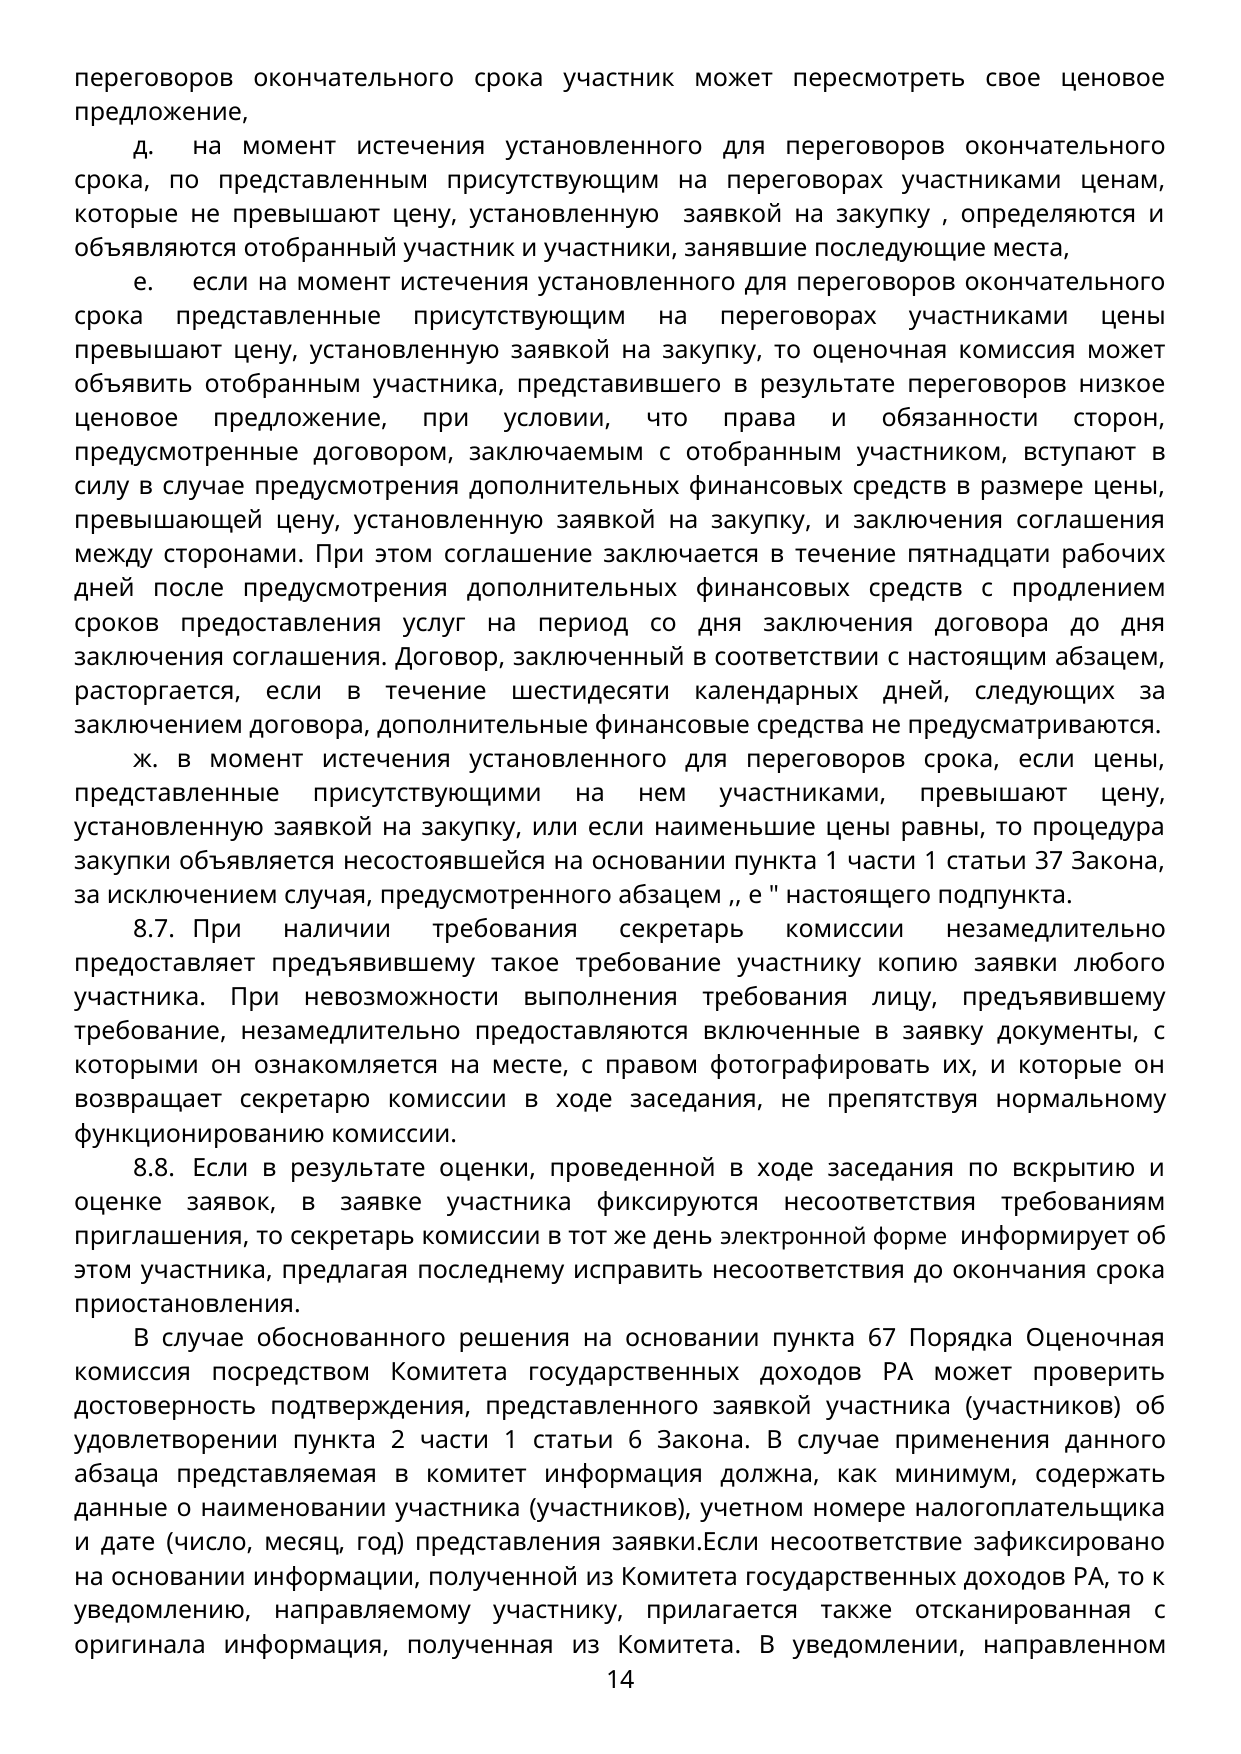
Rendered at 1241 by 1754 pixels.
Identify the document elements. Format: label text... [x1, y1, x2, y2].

text ж. в момент истечения установленного для переговоров срока, если цены, представленные присутствующими на нем участниками, превышают цену, установленную заявкой на закупку, или если наименьшие цены равны, то процедура закупки объявляется несостоявшейся на основании пункта 1 части 1 статьи 37 Закона, за исключением случая, предусмотренного абзацем ,, е " настоящего подпункта. [74, 740, 1166, 911]
text 8.7. При наличии требования секретарь комиссии незамедлительно предоставляет предъявившему такое требование участнику копию заявки любого участника. При невозможности выполнения требования лицу, предъявившему требование, незамедлительно предоставляются включенные в заявку документы, с которыми он ознакомляется на месте, с правом фотографировать их, и которые он возвращает секретарю комиссии в ходе заседания, не препятствуя нормальному функционированию комиссии. [74, 911, 1166, 1149]
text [74, 59, 1166, 127]
text 8.8. Если в результате оценки, проведенной в ходе заседания по вскрытию и оценке заявок, в заявке участника фиксируются несоответствия требованиям приглашения, то секретарь комиссии в тот же день электронной форме информирует об этом участника, предлагая последнему исправить несоответствия до окончания срока приостановления. [74, 1149, 1166, 1320]
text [74, 1320, 1166, 1660]
text д. на момент истечения установленного для переговоров окончательного срока, по представленным присутствующим на переговорах участниками ценам, которые не превышают цену, установленную заявкой на закупку , определяются и объявляются отобранный участник и участники, занявшие последующие места, [74, 127, 1166, 263]
text е. если на момент истечения установленного для переговоров окончательного срока представленные присутствующим на переговорах участниками цены превышают цену, установленную заявкой на закупку, то оценочная комиссия может объявить отобранным участника, представившего в результате переговоров низкое ценовое предложение, при условии, что права и обязанности сторон, предусмотренные договором, заключаемым с отобранным участником, вступают в силу в случае предусмотрения дополнительных финансовых средств в размере цены, превышающей цену, установленную заявкой на закупку, и заключения соглашения между сторонами. При этом соглашение заключается в течение пятнадцати рабочих дней после предусмотрения дополнительных финансовых средств с продлением сроков предоставления услуг на период со дня заключения договора до дня заключения соглашения. Договор, заключенный в соответствии с настоящим абзацем, расторгается, если в течение шестидесяти календарных дней, следующих за заключением договора, дополнительные финансовые средства не предусматриваются. [74, 263, 1166, 740]
